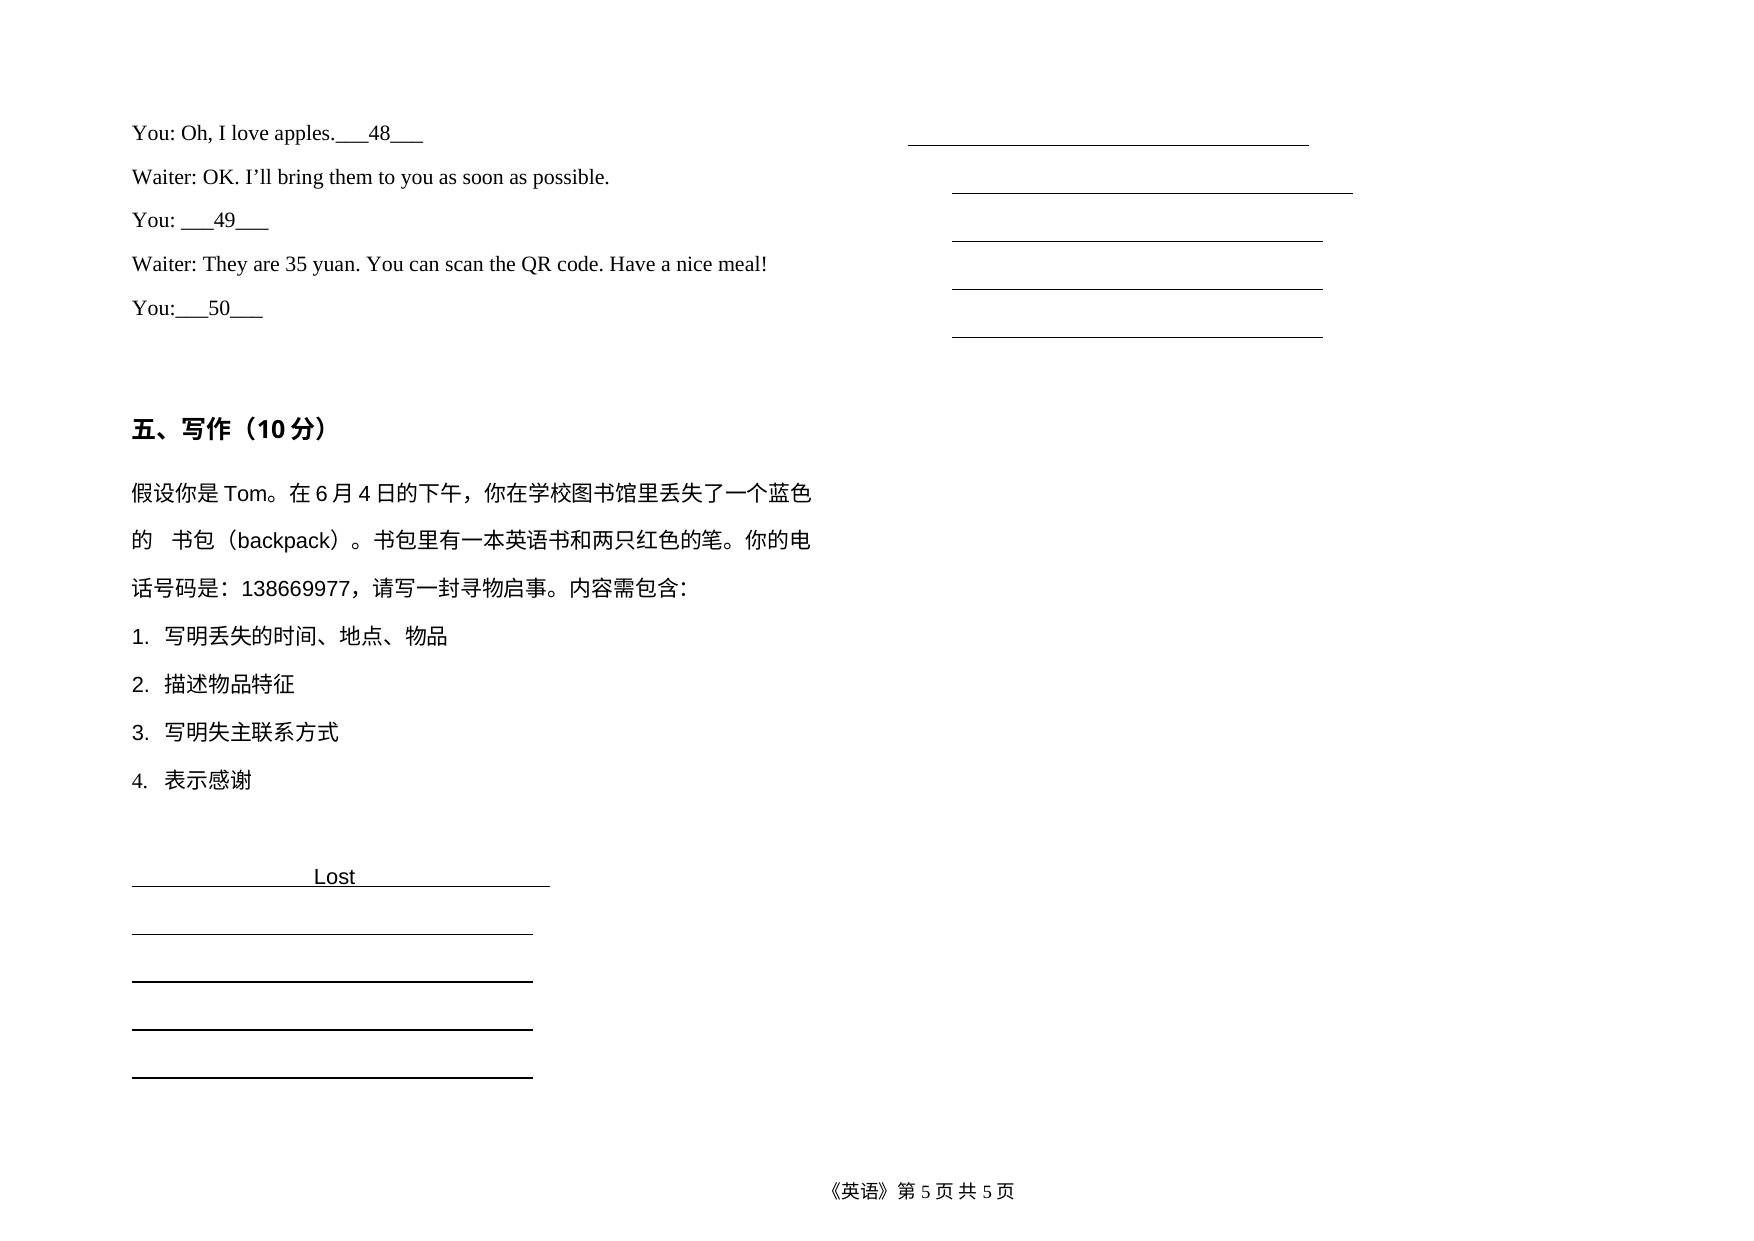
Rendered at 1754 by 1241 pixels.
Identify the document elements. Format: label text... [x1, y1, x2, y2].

list 写明失主联系方式 [132, 702, 832, 750]
text 五、写作（10分） [132, 412, 832, 446]
text Waiter: They are 35 yuan. You can scan the QR code. Have a nice meal! [132, 237, 898, 280]
list 写明丢失的时间、地点、物品 [132, 606, 832, 654]
text You: ___49___ [132, 193, 898, 237]
list 表示感谢 [132, 750, 832, 798]
text 假设你是Tom。在6月4日的下午，你在学校图书馆里丢失了一个蓝色的 书包（backpack）。书包里有一本英语书和两只红色的笔。你的电话号码是：138669977，请写一封寻物启事。内容需包含： [132, 463, 832, 606]
text You:___50___ [132, 280, 898, 324]
text You: Oh, I love apples.___48___ [132, 105, 898, 149]
text Lost [132, 846, 854, 894]
text Waiter: OK. I’ll bring them to you as soon as possible. [132, 149, 898, 193]
list 描述物品特征 [132, 654, 832, 702]
